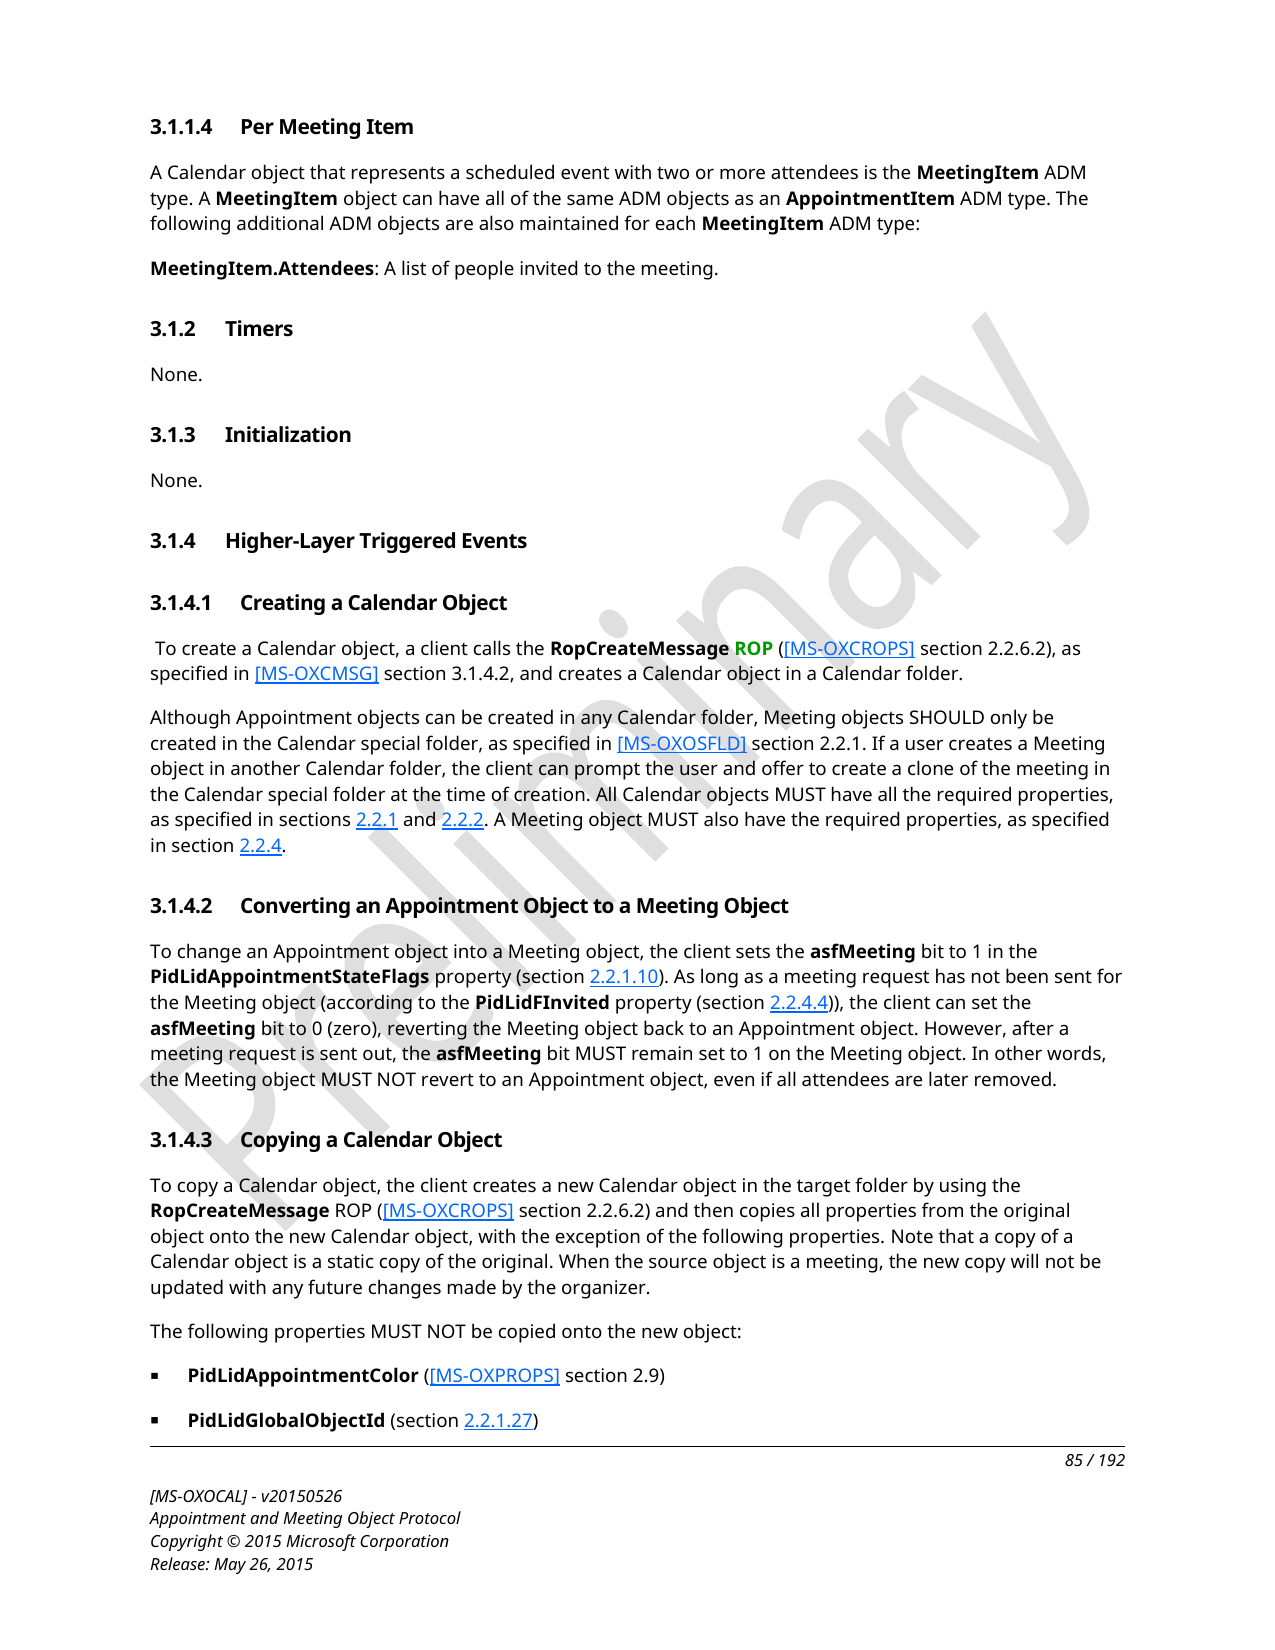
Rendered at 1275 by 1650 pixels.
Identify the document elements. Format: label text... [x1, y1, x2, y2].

text MeetingItem.Attendees: A list of people invited to the meeting. [150, 255, 1125, 281]
text To change an Appointment object into a Meeting object, the client sets the asfMeeting bit to 1 in the PidLidAppointmentStateFlags property (section 2.2.1.10). As long as a meeting request has not been sent for the Meeting object (according to the PidLidFInvited property (section 2.2.4.4)), the client can set the asfMeeting bit to 0 (zero), reverting the Meeting object back to an Appointment object. However, after a meeting request is sent out, the asfMeeting bit MUST remain set to 1 on the Meeting object. In other words, the Meeting object MUST NOT revert to an Appointment object, even if all attendees are later removed. [150, 938, 1125, 1091]
text To create a Calendar object, a client calls the RopCreateMessage ROP ([MS-OXCROPS] section 2.2.6.2), as specified in [MS-OXCMSG] section 3.1.4.2, and creates a Calendar object in a Calendar folder. [150, 635, 1125, 686]
subtitle Copying a Calendar Object [150, 1125, 1125, 1153]
subtitle Per Meeting Item [150, 112, 1125, 141]
text Although Appointment objects can be created in any Calendar folder, Meeting objects SHOULD only be created in the Calendar special folder, as specified in [MS-OXOSFLD] section 2.2.1. If a user creates a Meeting object in another Calendar folder, the client can prompt the user and offer to create a clone of the meeting in the Calendar special folder at the time of creation. All Calendar objects MUST have all the required properties, as specified in sections 2.2.1 and 2.2.2. A Meeting object MUST also have the required properties, as specified in section 2.2.4. [150, 705, 1125, 858]
list PidLidAppointmentColor ([MS-OXPROPS] section 2.9) [150, 1363, 1125, 1388]
text To copy a Calendar object, the client creates a new Calendar object in the target folder by using the RopCreateMessage ROP ([MS-OXCROPS] section 2.2.6.2) and then copies all properties from the original object onto the new Calendar object, with the exception of the following properties. Note that a copy of a Calendar object is a static copy of the original. When the source object is a meeting, the new copy will not be updated with any future changes made by the organizer. [150, 1172, 1125, 1299]
text None. [150, 361, 1125, 387]
list PidLidGlobalObjectId (section 2.2.1.27) [150, 1407, 1125, 1432]
subtitle Initialization [150, 420, 1125, 448]
subtitle Creating a Calendar Object [150, 588, 1125, 616]
subtitle Converting an Appointment Object to a Meeting Object [150, 891, 1125, 919]
subtitle Higher-Layer Triggered Events [150, 526, 1125, 554]
text None. [150, 467, 1125, 493]
text A Calendar object that represents a scheduled event with two or more attendees is the MeetingItem ADM type. A MeetingItem object can have all of the same ADM objects as an AppointmentItem ADM type. The following additional ADM objects are also maintained for each MeetingItem ADM type: [150, 160, 1125, 236]
subtitle Timers [150, 314, 1125, 342]
text The following properties MUST NOT be copied onto the new object: [150, 1318, 1125, 1344]
